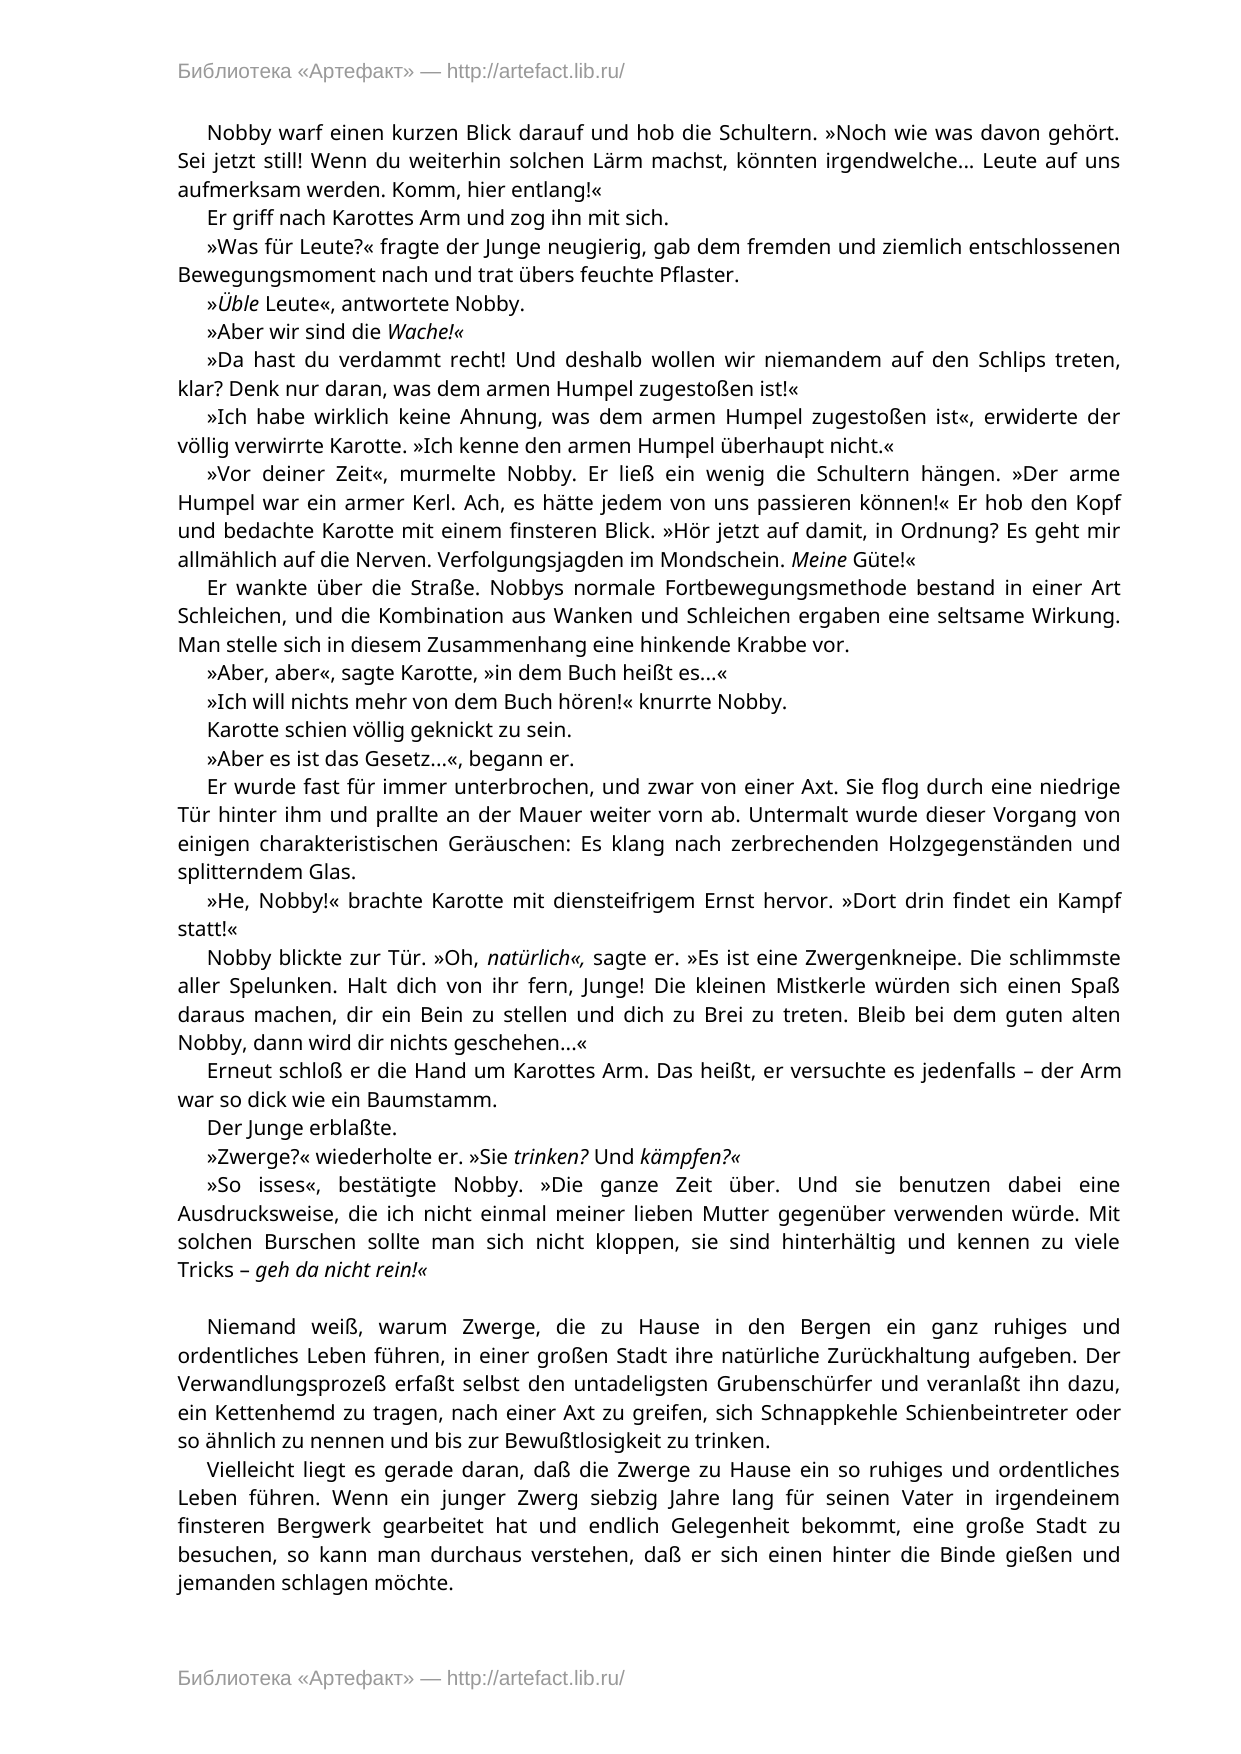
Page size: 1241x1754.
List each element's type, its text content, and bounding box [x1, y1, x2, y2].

text Erneut schloß er die Hand um Karottes Arm. Das heißt, er versuchte es jedenfalls – der Arm war so dick wie ein Baumstamm. [177, 1057, 1122, 1113]
text »Aber, aber«, sagte Karotte, »in dem Buch heißt es...« [177, 658, 1122, 687]
text »He, Nobby!« brachte Karotte mit diensteifrigem Ernst hervor. »Dort drin findet ein Kampf statt!« [177, 886, 1122, 943]
text »Üble Leute«, antwortete Nobby. [177, 289, 1122, 317]
text Vielleicht liegt es gerade daran, daß die Zwerge zu Hause ein so ruhiges und ordentliches Leben führen. Wenn ein junger Zwerg siebzig Jahre lang für seinen Vater in irgendeinem finsteren Bergwerk gearbeitet hat und endlich Gelegenheit bekommt, eine große Stadt zu besuchen, so kann man durchaus verstehen, daß er sich einen hinter die Binde gießen und jemanden schlagen möchte. [177, 1455, 1122, 1597]
text »Aber wir sind die Wache!« [177, 317, 1122, 346]
text »Aber es ist das Gesetz...«, begann er. [177, 744, 1122, 772]
text »Was für Leute?« fragte der Junge neugierig, gab dem fremden und ziemlich entschlossenen Bewegungsmoment nach und trat übers feuchte Pflaster. [177, 232, 1122, 289]
text Nobby blickte zur Tür. »Oh, natürlich«, sagte er. »Es ist eine Zwergenkneipe. Die schlimmste aller Spelunken. Halt dich von ihr fern, Junge! Die kleinen Mistkerle würden sich einen Spaß daraus machen, dir ein Bein zu stellen und dich zu Brei zu treten. Bleib bei dem guten alten Nobby, dann wird dir nichts geschehen...« [177, 943, 1122, 1057]
text »Ich will nichts mehr von dem Buch hören!« knurrte Nobby. [177, 687, 1122, 715]
text »Vor deiner Zeit«, murmelte Nobby. Er ließ ein wenig die Schultern hängen. »Der arme Humpel war ein armer Kerl. Ach, es hätte jedem von uns passieren können!« Er hob den Kopf und bedachte Karotte mit einem finsteren Blick. »Hör jetzt auf damit, in Ordnung? Es geht mir allmählich auf die Nerven. Verfolgungsjagden im Mondschein. Meine Güte!« [177, 459, 1122, 573]
text Karotte schien völlig geknickt zu sein. [177, 715, 1122, 744]
text Er wurde fast für immer unterbrochen, und zwar von einer Axt. Sie flog durch eine niedrige Tür hinter ihm und prallte an der Mauer weiter vorn ab. Untermalt wurde dieser Vorgang von einigen charakteristischen Geräuschen: Es klang nach zerbrechenden Holzgegenständen und splitterndem Glas. [177, 772, 1122, 886]
text Er griff nach Karottes Arm und zog ihn mit sich. [177, 203, 1122, 232]
text Er wankte über die Straße. Nobbys normale Fortbewegungsmethode bestand in einer Art Schleichen, und die Kombination aus Wanken und Schleichen ergaben eine seltsame Wirkung. Man stelle sich in diesem Zusammenhang eine hinkende Krabbe vor. [177, 573, 1122, 658]
text Niemand weiß, warum Zwerge, die zu Hause in den Bergen ein ganz ruhiges und ordentliches Leben führen, in einer großen Stadt ihre natürliche Zurückhaltung aufgeben. Der Verwandlungsprozeß erfaßt selbst den untadeligsten Grubenschürfer und veranlaßt ihn dazu, ein Kettenhemd zu tragen, nach einer Axt zu greifen, sich Schnappkehle Schienbeintreter oder so ähnlich zu nennen und bis zur Bewußtlosigkeit zu trinken. [177, 1312, 1122, 1455]
text Der Junge erblaßte. [177, 1113, 1122, 1142]
text Nobby warf einen kurzen Blick darauf und hob die Schultern. »Noch wie was davon gehört. Sei jetzt still! Wenn du weiterhin solchen Lärm machst, könnten irgendwelche... Leute auf uns aufmerksam werden. Komm, hier entlang!« [177, 118, 1122, 203]
text »Ich habe wirklich keine Ahnung, was dem armen Humpel zugestoßen ist«, erwiderte der völlig verwirrte Karotte. »Ich kenne den armen Humpel überhaupt nicht.« [177, 402, 1122, 459]
text »So isses«, bestätigte Nobby. »Die ganze Zeit über. Und sie benutzen dabei eine Ausdrucksweise, die ich nicht einmal meiner lieben Mutter gegenüber verwenden würde. Mit solchen Burschen sollte man sich nicht kloppen, sie sind hinterhältig und kennen zu viele Tricks – geh da nicht rein!« [177, 1170, 1122, 1284]
text »Da hast du verdammt recht! Und deshalb wollen wir niemandem auf den Schlips treten, klar? Denk nur daran, was dem armen Humpel zugestoßen ist!« [177, 346, 1122, 402]
text »Zwerge?« wiederholte er. »Sie trinken? Und kämpfen?« [177, 1142, 1122, 1170]
